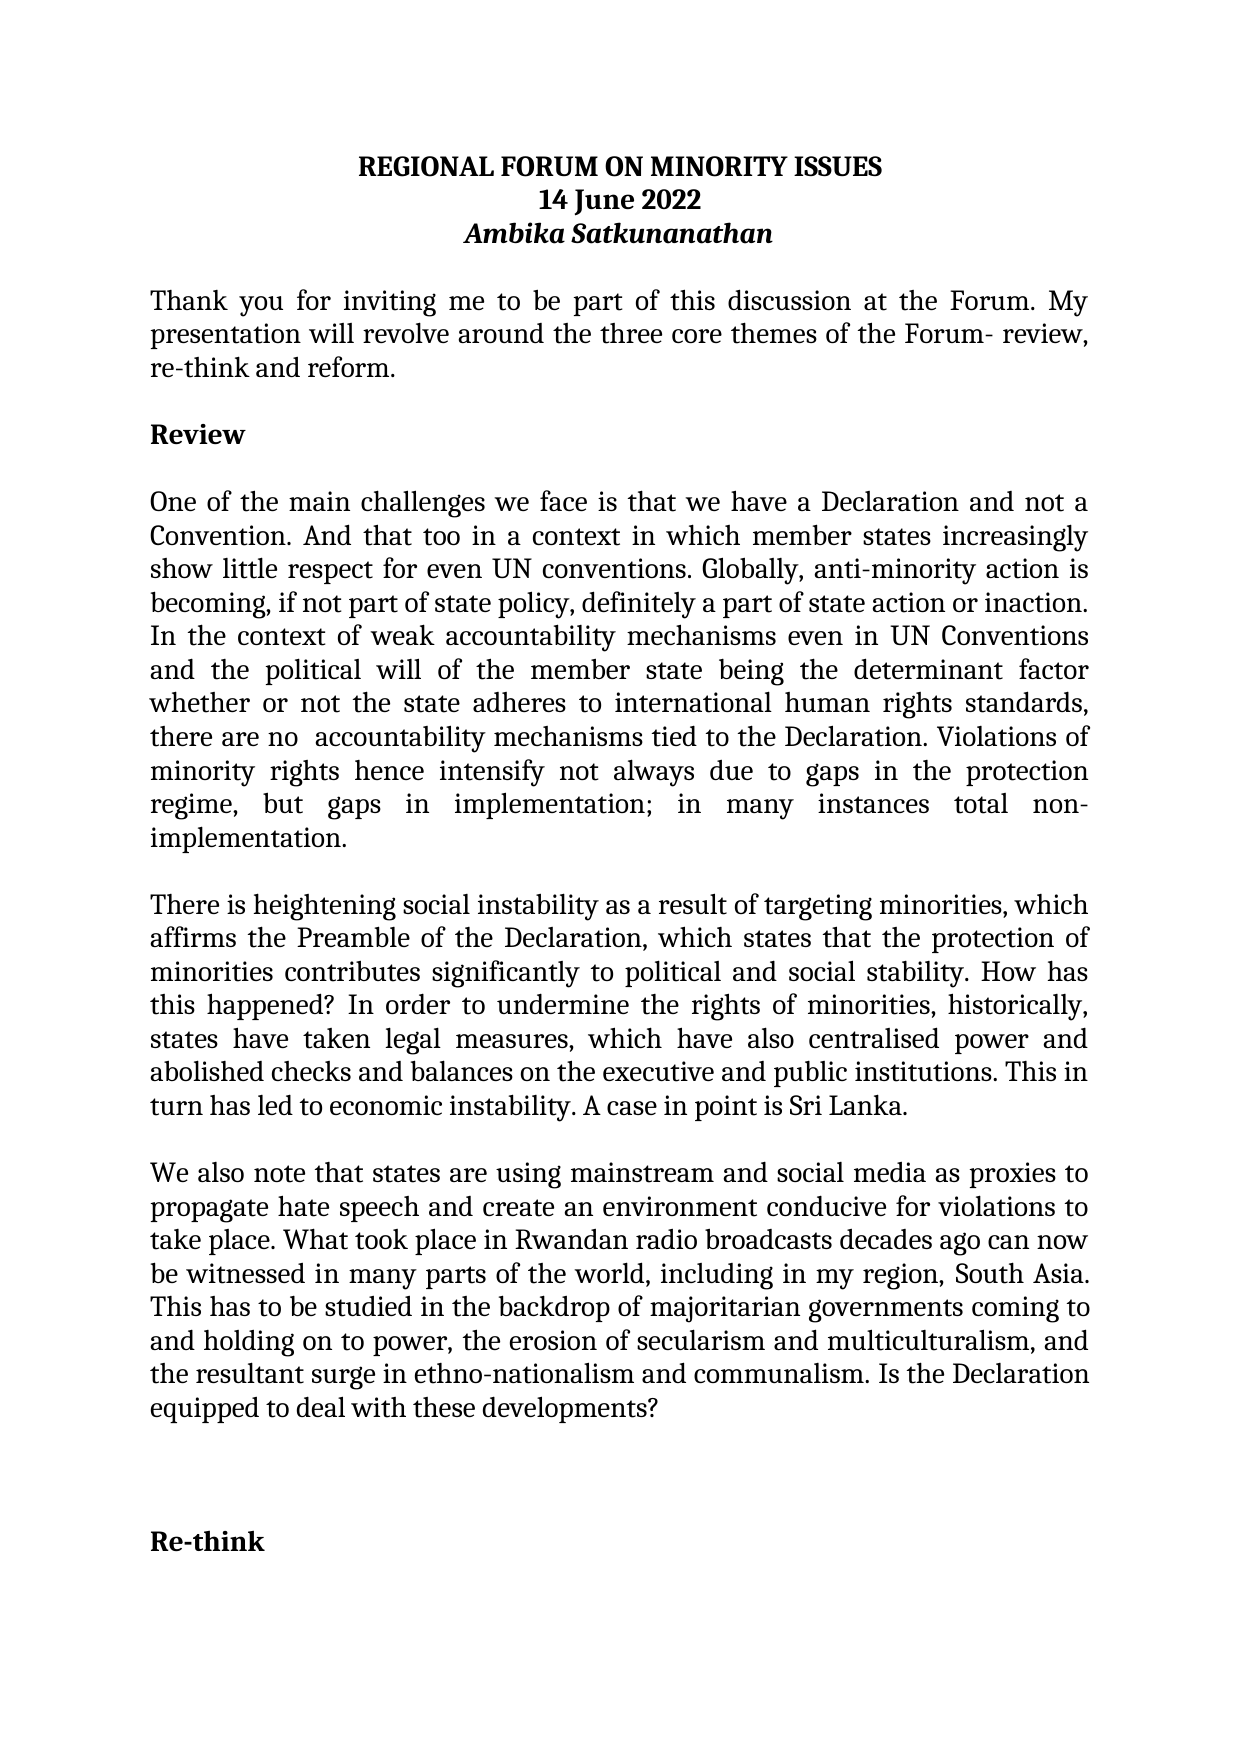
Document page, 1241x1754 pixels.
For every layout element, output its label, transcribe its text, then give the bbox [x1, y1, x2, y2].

text We also note that states are using mainstream and social media as proxies to propagate hate speech and create an environment conducive for violations to take place. What took place in Rwandan radio broadcasts decades ago can now be witnessed in many parts of the world, including in my region, South Asia. This has to be studied in the backdrop of majoritarian governments coming to and holding on to power, the erosion of secularism and multiculturalism, and the resultant surge in ethno-nationalism and communalism. Is the Declaration equipped to deal with these developments? [150, 1156, 1090, 1424]
text There is heightening social instability as a result of targeting minorities, which affirms the Preamble of the Declaration, which states that the protection of minorities contributes significantly to political and social stability. How has this happened? In order to undermine the rights of minorities, historically, states have taken legal measures, which have also centralised power and abolished checks and balances on the executive and public institutions. This in turn has led to economic instability. A case in point is Sri Lanka. [150, 888, 1090, 1123]
text Thank you for inviting me to be part of this discussion at the Forum. My presentation will revolve around the three core themes of the Forum- review, re-think and reform. [150, 284, 1090, 385]
text Review [150, 418, 1090, 452]
text REGIONAL FORUM ON MINORITY ISSUES [150, 150, 1090, 183]
text One of the main challenges we face is that we have a Declaration and not a Convention. And that too in a context in which member states increasingly show little respect for even UN conventions. Globally, anti-minority action is becoming, if not part of state policy, definitely a part of state action or inaction. In the context of weak accountability mechanisms even in UN Conventions and the political will of the member state being the determinant factor whether or not the state adheres to international human rights standards, there are no accountability mechanisms tied to the Declaration. Violations of minority rights hence intensify not always due to gaps in the protection regime, but gaps in implementation; in many instances total non-implementation. [150, 485, 1090, 854]
text Re-think [150, 1525, 1090, 1559]
text Ambika Satkunanathan [150, 217, 1090, 251]
text 14 June 2022 [150, 183, 1090, 217]
